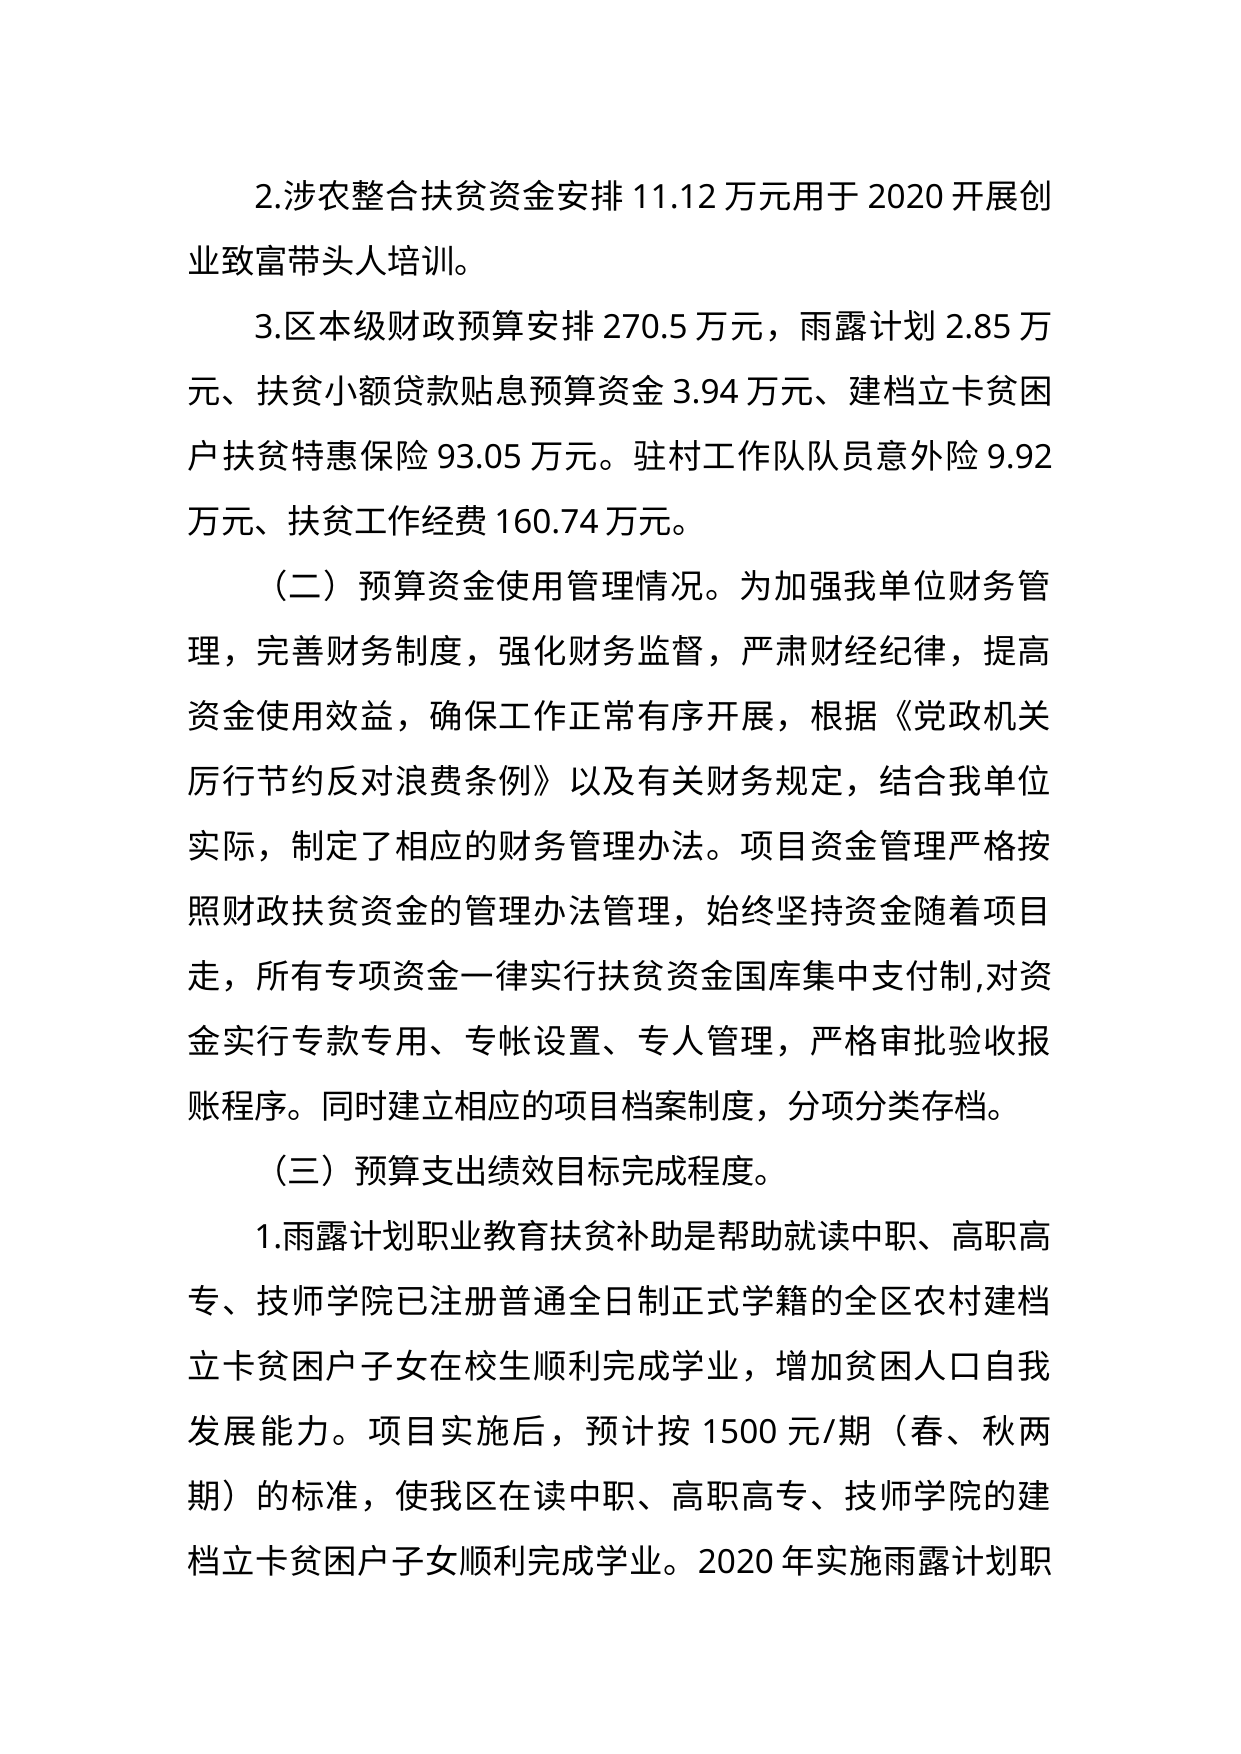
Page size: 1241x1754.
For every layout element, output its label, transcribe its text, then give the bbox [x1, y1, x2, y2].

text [187, 1202, 1053, 1592]
text （二）预算资金使用管理情况。为加强我单位财务管理，完善财务制度，强化财务监督，严肃财经纪律，提高资金使用效益，确保工作正常有序开展，根据《党政机关厉行节约反对浪费条例》以及有关财务规定，结合我单位实际，制定了相应的财务管理办法。项目资金管理严格按照财政扶贫资金的管理办法管理，始终坚持资金随着项目走，所有专项资金一律实行扶贫资金国库集中支付制,对资金实行专款专用、专帐设置、专人管理，严格审批验收报账程序。同时建立相应的项目档案制度，分项分类存档。 [187, 552, 1053, 1137]
text 3.区本级财政预算安排270.5万元，雨露计划2.85万元、扶贫小额贷款贴息预算资金3.94万元、建档立卡贫困户扶贫特惠保险93.05万元。驻村工作队队员意外险9.92万元、扶贫工作经费160.74万元。 [187, 292, 1053, 552]
text （三）预算支出绩效目标完成程度。 [187, 1137, 1053, 1202]
text 2.涉农整合扶贫资金安排11.12万元用于2020开展创业致富带头人培训。 [187, 162, 1053, 292]
